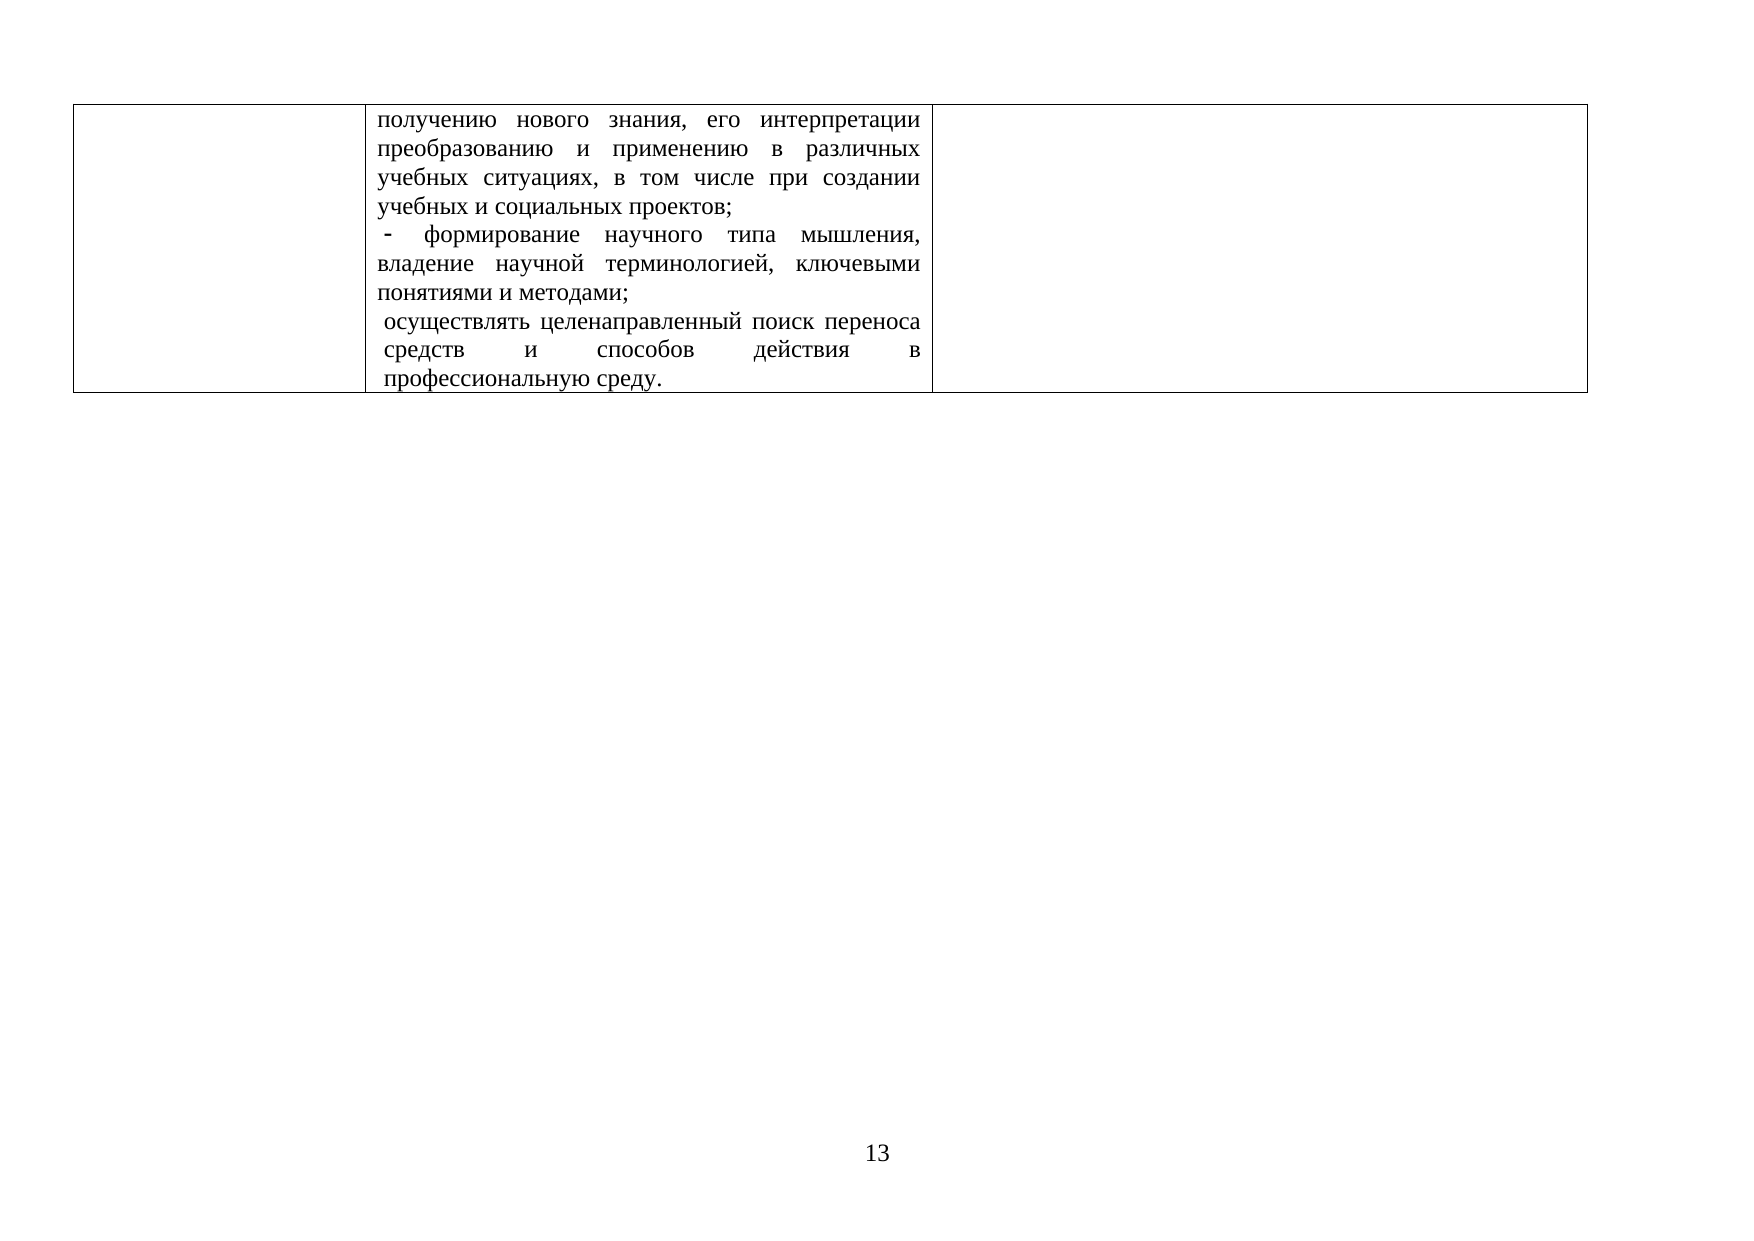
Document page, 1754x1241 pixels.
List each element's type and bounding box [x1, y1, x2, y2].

table_cell [74, 105, 365, 392]
table_cell [933, 105, 1587, 392]
table_cell [366, 105, 932, 392]
